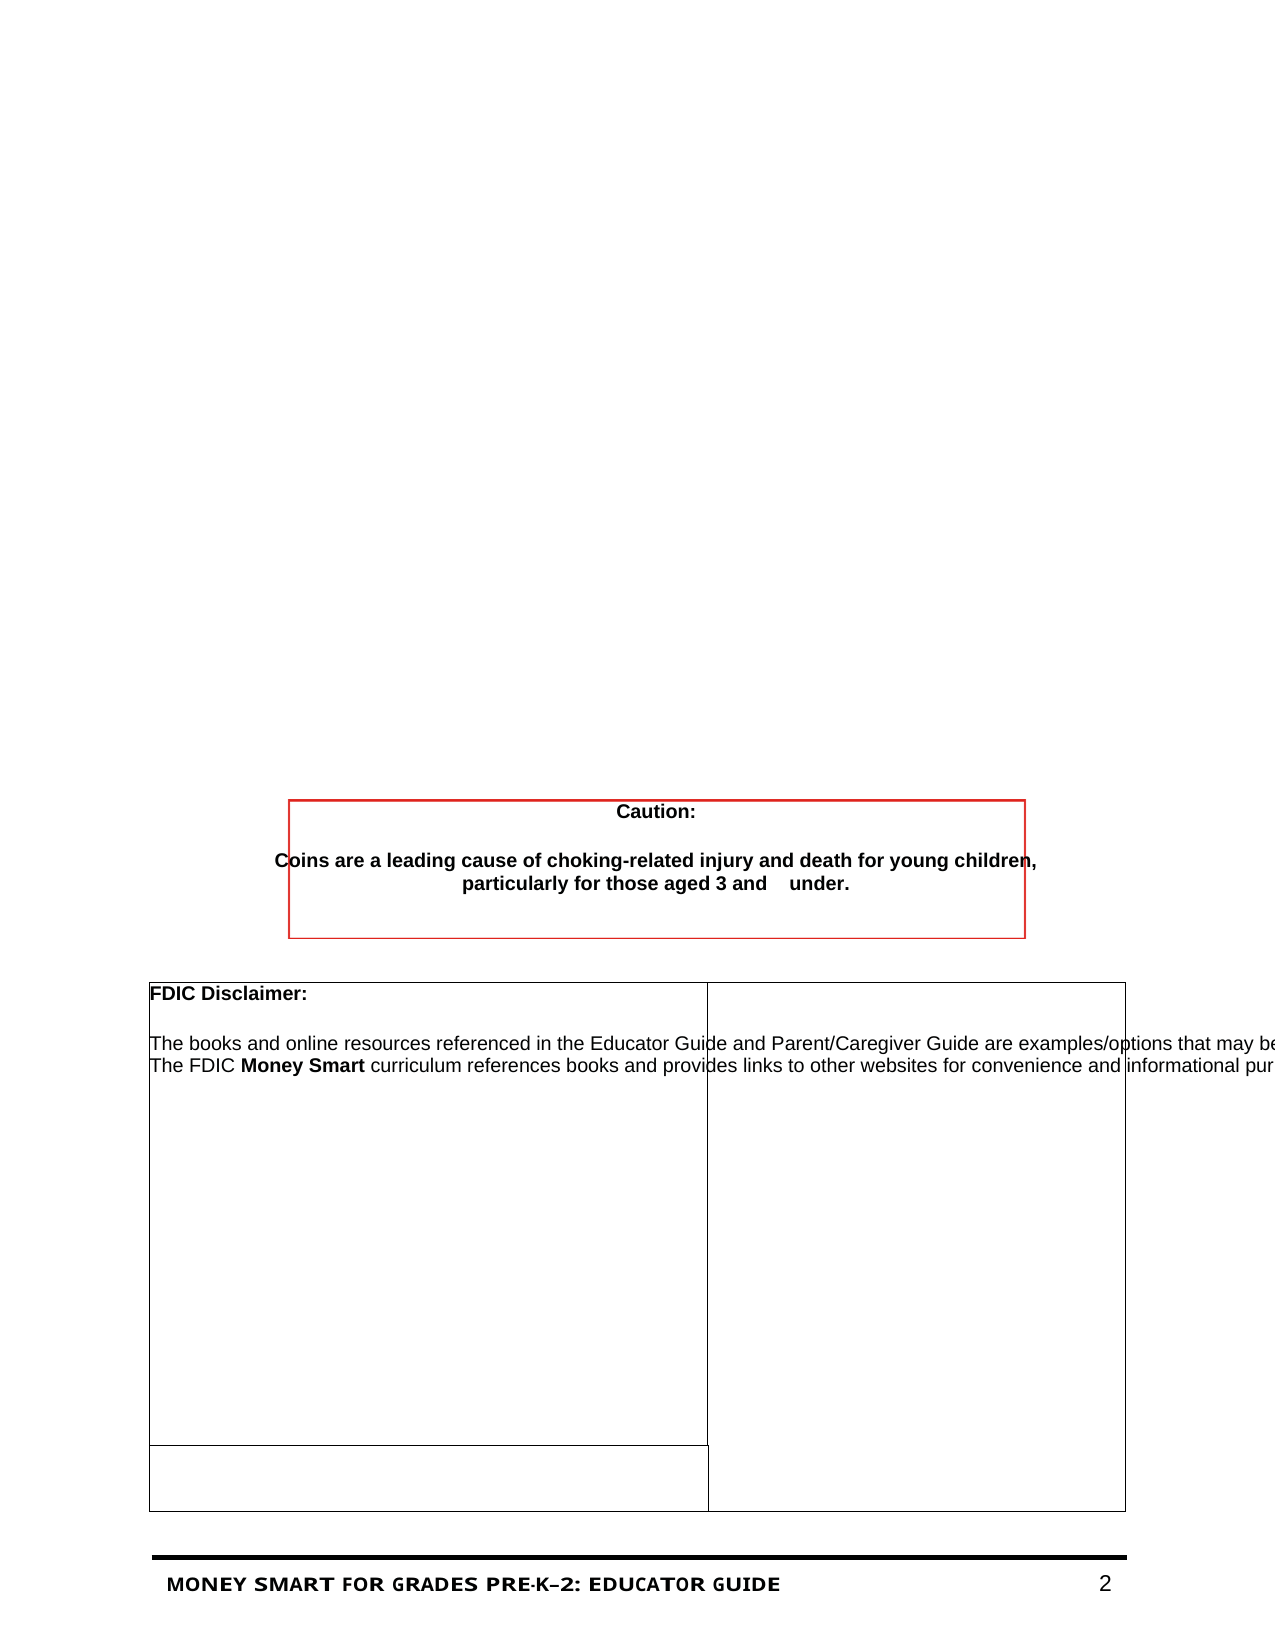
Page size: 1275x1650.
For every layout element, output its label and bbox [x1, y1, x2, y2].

picture [708, 983, 1125, 1511]
picture [272, 799, 1041, 939]
picture [150, 983, 707, 1445]
picture [150, 1446, 708, 1511]
picture [151, 1572, 885, 1596]
picture [907, 1572, 1126, 1601]
